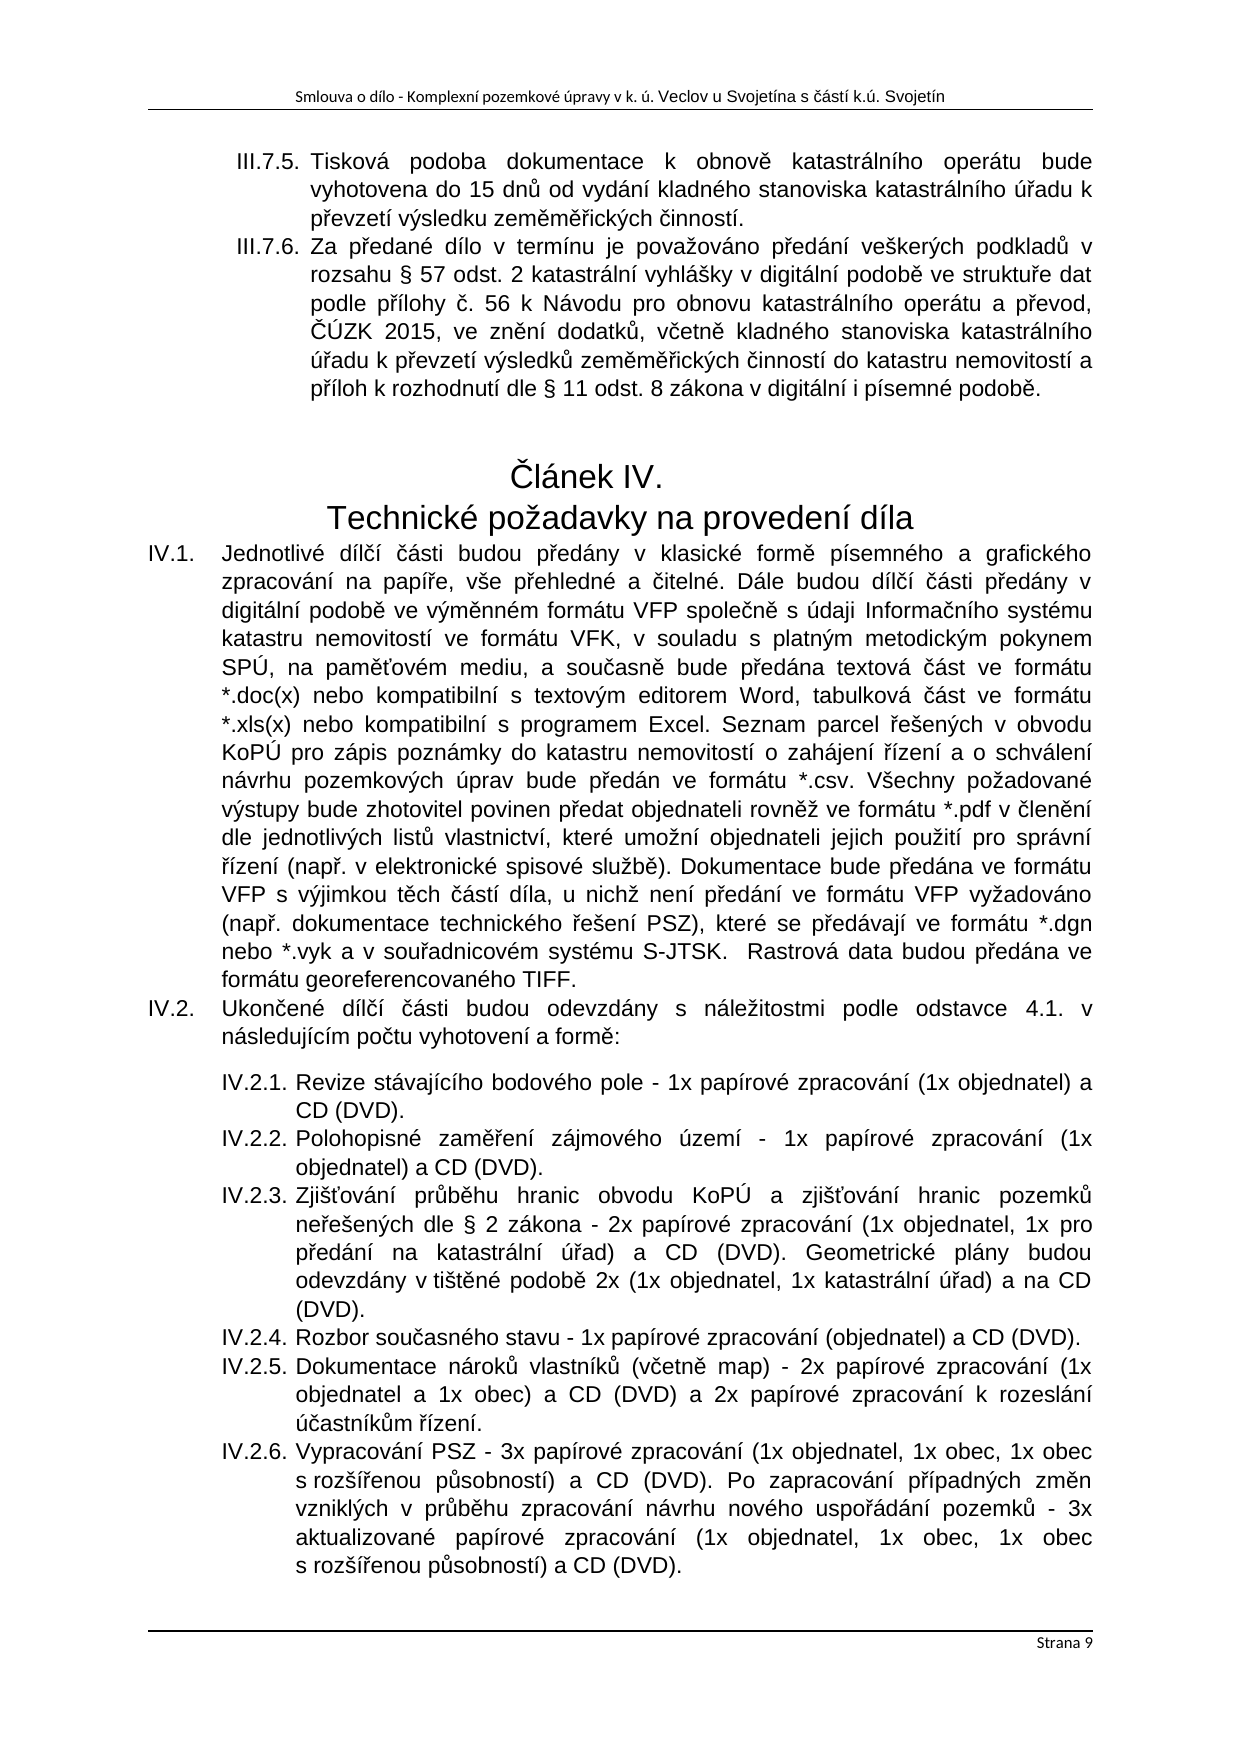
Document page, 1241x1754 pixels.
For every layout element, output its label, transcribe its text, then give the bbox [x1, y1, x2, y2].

text Vypracování PSZ - 3x papírové zpracování (1x objednatel, 1x obec, 1x obec s rozšířenou působností) a CD (DVD). Po zapracování případných změn vzniklých v průběhu zpracování návrhu nového uspořádání pozemků - 3x aktualizované papírové zpracování (1x objednatel, 1x obec, 1x obec s rozšířenou působností) a CD (DVD). [221, 1438, 1093, 1578]
text Za předané dílo v termínu je považováno předání veškerých podkladů v rozsahu § 57 odst. 2 katastrální vyhlášky v digitální podobě ve struktuře dat podle přílohy č. 56 k Návodu pro obnovu katastrálního operátu a převod, ČÚZK 2015, ve znění dodatků, včetně kladného stanoviska katastrálního úřadu k převzetí výsledků zeměměřických činností do katastru nemovitostí a příloh k rozhodnutí dle § 11 odst. 8 zákona v digitální i písemné podobě. [236, 233, 1093, 401]
text Tisková podoba dokumentace k obnově katastrálního operátu bude vyhotovena do 15 dnů od vydání kladného stanoviska katastrálního úřadu k převzetí výsledku zeměměřických činností. [236, 148, 1093, 231]
text Revize stávajícího bodového pole - 1x papírové zpracování (1x objednatel) a CD (DVD). [221, 1068, 1093, 1123]
text Rozbor současného stavu - 1x papírové zpracování (objednatel) a CD (DVD). [221, 1324, 1093, 1351]
text Polohopisné zaměření zájmového území - 1x papírové zpracování (1x objednatel) a CD (DVD). [221, 1125, 1093, 1180]
text Dokumentace nároků vlastníků (včetně map) - 2x papírové zpracování (1x objednatel a 1x obec) a CD (DVD) a 2x papírové zpracování k rozeslání účastníkům řízení. [221, 1353, 1093, 1436]
text Zjišťování průběhu hranic obvodu KoPÚ a zjišťování hranic pozemků neřešených dle § 2 zákona - 2x papírové zpracování (1x objednatel, 1x pro předání na katastrální úřad) a CD (DVD). Geometrické plány budou odevzdány v tištěné podobě 2x (1x objednatel, 1x katastrální úřad) a na CD (DVD). [221, 1182, 1093, 1322]
list Ukončené dílčí části budou odevzdány s náležitostmi podle odstavce 4.1. v následujícím počtu vyhotovení a formě: [148, 995, 1093, 1050]
list Jednotlivé dílčí části budou předány v klasické formě písemného a grafického zpracování na papíře, vše přehledné a čitelné. Dále budou dílčí části předány v digitální podobě ve výměnném formátu VFP společně s údaji Informačního systému katastru nemovitostí ve formátu VFK, v souladu s platným metodickým pokynem SPÚ, na paměťovém mediu, a současně bude předána textová část ve formátu *.doc(x) nebo kompatibilní s textovým editorem Word, tabulková část ve formátu *.xls(x) nebo kompatibilní s programem Excel. Seznam parcel řešených v obvodu KoPÚ pro zápis poznámky do katastru nemovitostí o zahájení řízení a o schválení návrhu pozemkových úprav bude předán ve formátu *.csv. Všechny požadované výstupy bude zhotovitel povinen předat objednateli rovněž ve formátu *.pdf v členění dle jednotlivých listů vlastnictví, které umožní objednateli jejich použití pro správní řízení (např. v elektronické spisové službě). Dokumentace bude předána ve formátu VFP s výjimkou těch částí díla, u nichž není předání ve formátu VFP vyžadováno (např. dokumentace technického řešení PSZ), které se předávají ve formátu *.dgn nebo *.vyk a v souřadnicovém systému S-JTSK. Rastrová data budou předána ve formátu georeferencovaného TIFF. [148, 540, 1093, 993]
subtitle Technické požadavky na provedení díla [148, 457, 1093, 537]
